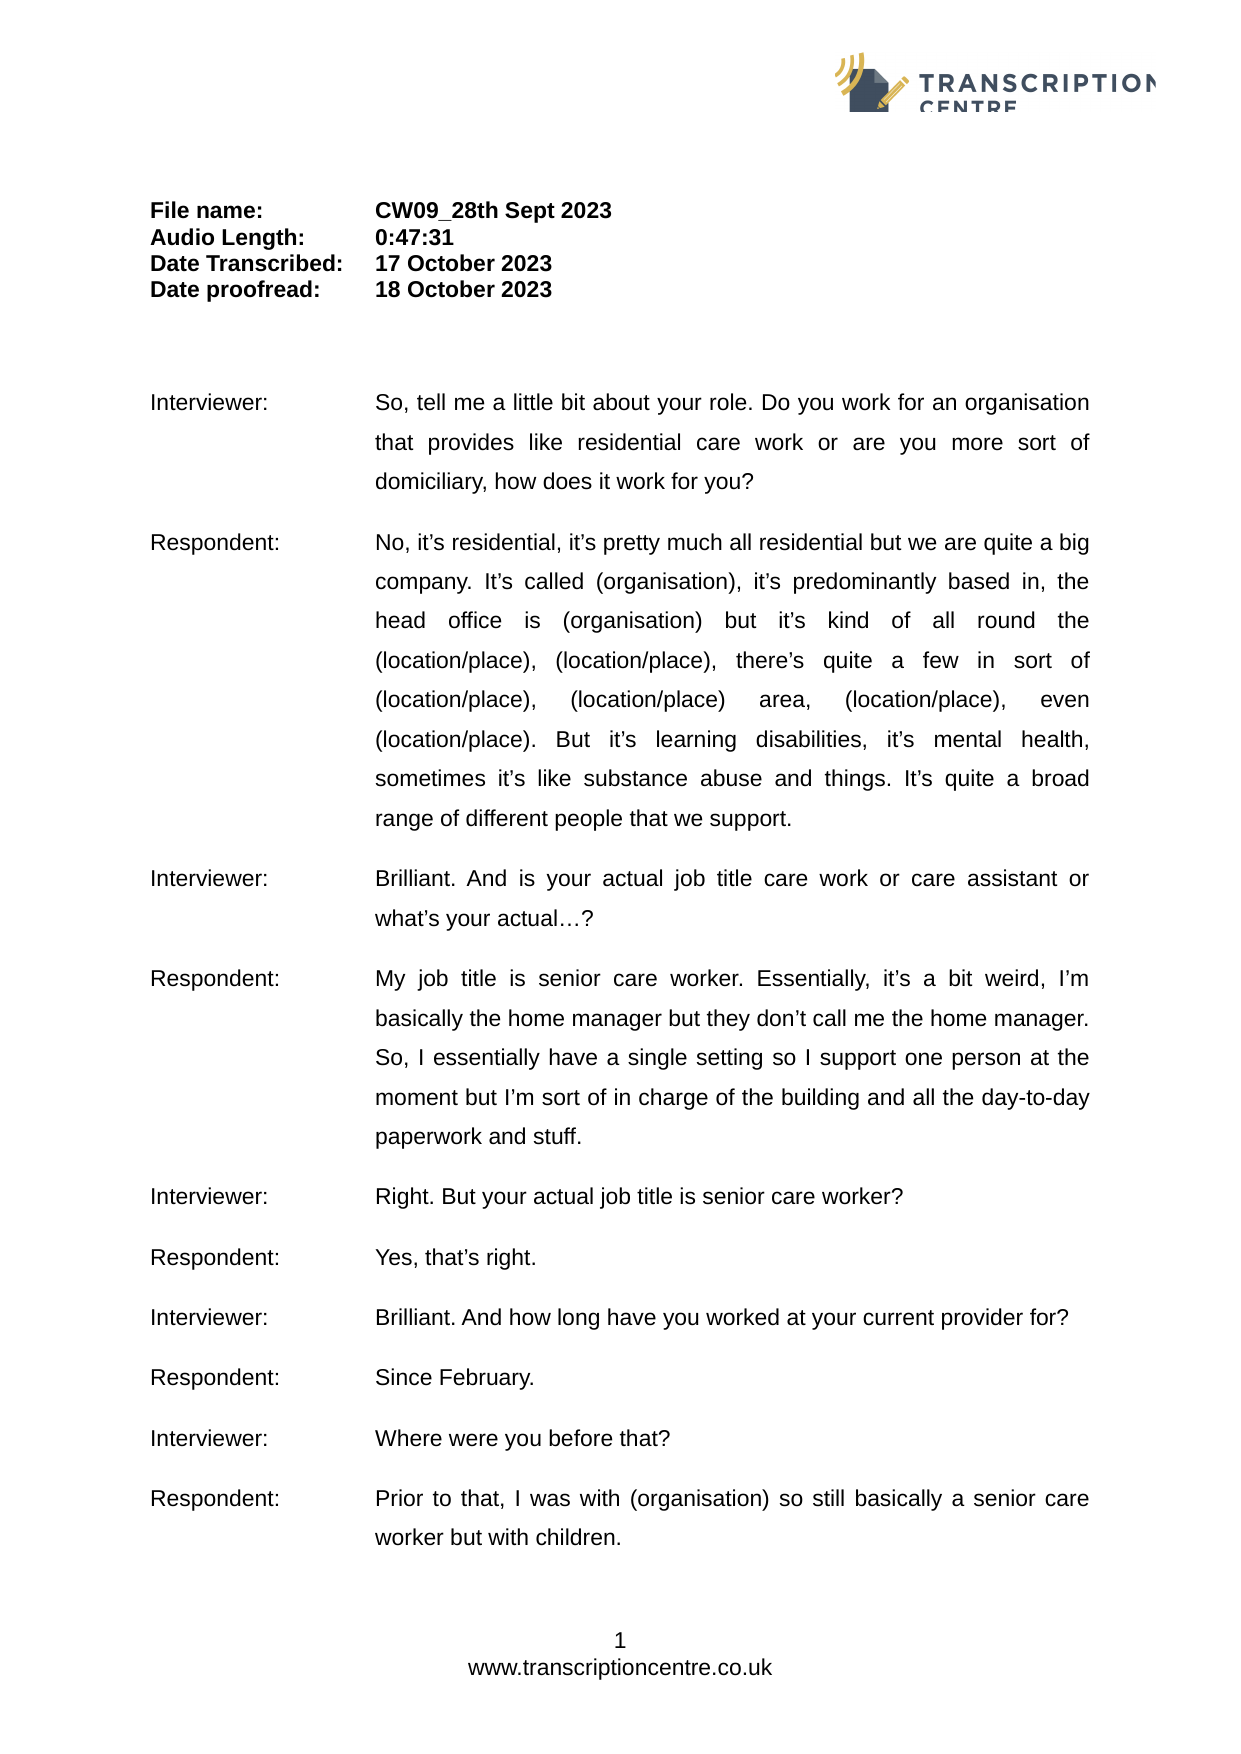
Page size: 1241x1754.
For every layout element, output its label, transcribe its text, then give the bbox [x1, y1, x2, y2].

text Interviewer: Brilliant. And how long have you worked at your current provider for? [150, 1304, 1090, 1330]
text Respondent: Yes, that’s right. [150, 1243, 1090, 1270]
text Date Transcribed: 17 October 2023 [150, 250, 1090, 276]
text Interviewer: Where were you before that? [150, 1424, 1090, 1451]
picture [834, 52, 1156, 112]
text Interviewer: Brilliant. And is your actual job title care work or care assistant or what’s your actual…? [150, 865, 1090, 931]
text Respondent: My job title is senior care worker. Essentially, it’s a bit weird, I’m basically the home manager but they don’t call me the home manager. So, I essentially have a single setting so I support one person at the moment but I’m sort of in charge of the building and all the day-to-day paperwork and stuff. [150, 965, 1090, 1149]
text Date proofread: 18 October 2023 [150, 276, 1090, 303]
text Interviewer: Right. But your actual job title is senior care worker? [150, 1183, 1090, 1209]
text Interviewer: So, tell me a little bit about your role. Do you work for an organisation that provides like residential care work or are you more sort of domiciliary, how does it work for you? [150, 389, 1090, 494]
text File name: CW09_28th Sept 2023 [150, 197, 1090, 223]
text Respondent: Since February. [150, 1364, 1090, 1391]
text Respondent: No, it’s residential, it’s pretty much all residential but we are quite a big company. It’s called (organisation), it’s predominantly based in, the head office is (organisation) but it’s kind of all round the (location/place), (location/place), there’s quite a few in sort of (location/place), (location/place) area, (location/place), even (location/place). But it’s learning disabilities, it’s mental health, sometimes it’s like substance abuse and things. It’s quite a broad range of different people that we support. [150, 528, 1090, 831]
text Respondent: Prior to that, I was with (organisation) so still basically a senior care worker but with children. [150, 1485, 1090, 1551]
text Audio Length: 0:47:31 [150, 223, 1090, 250]
